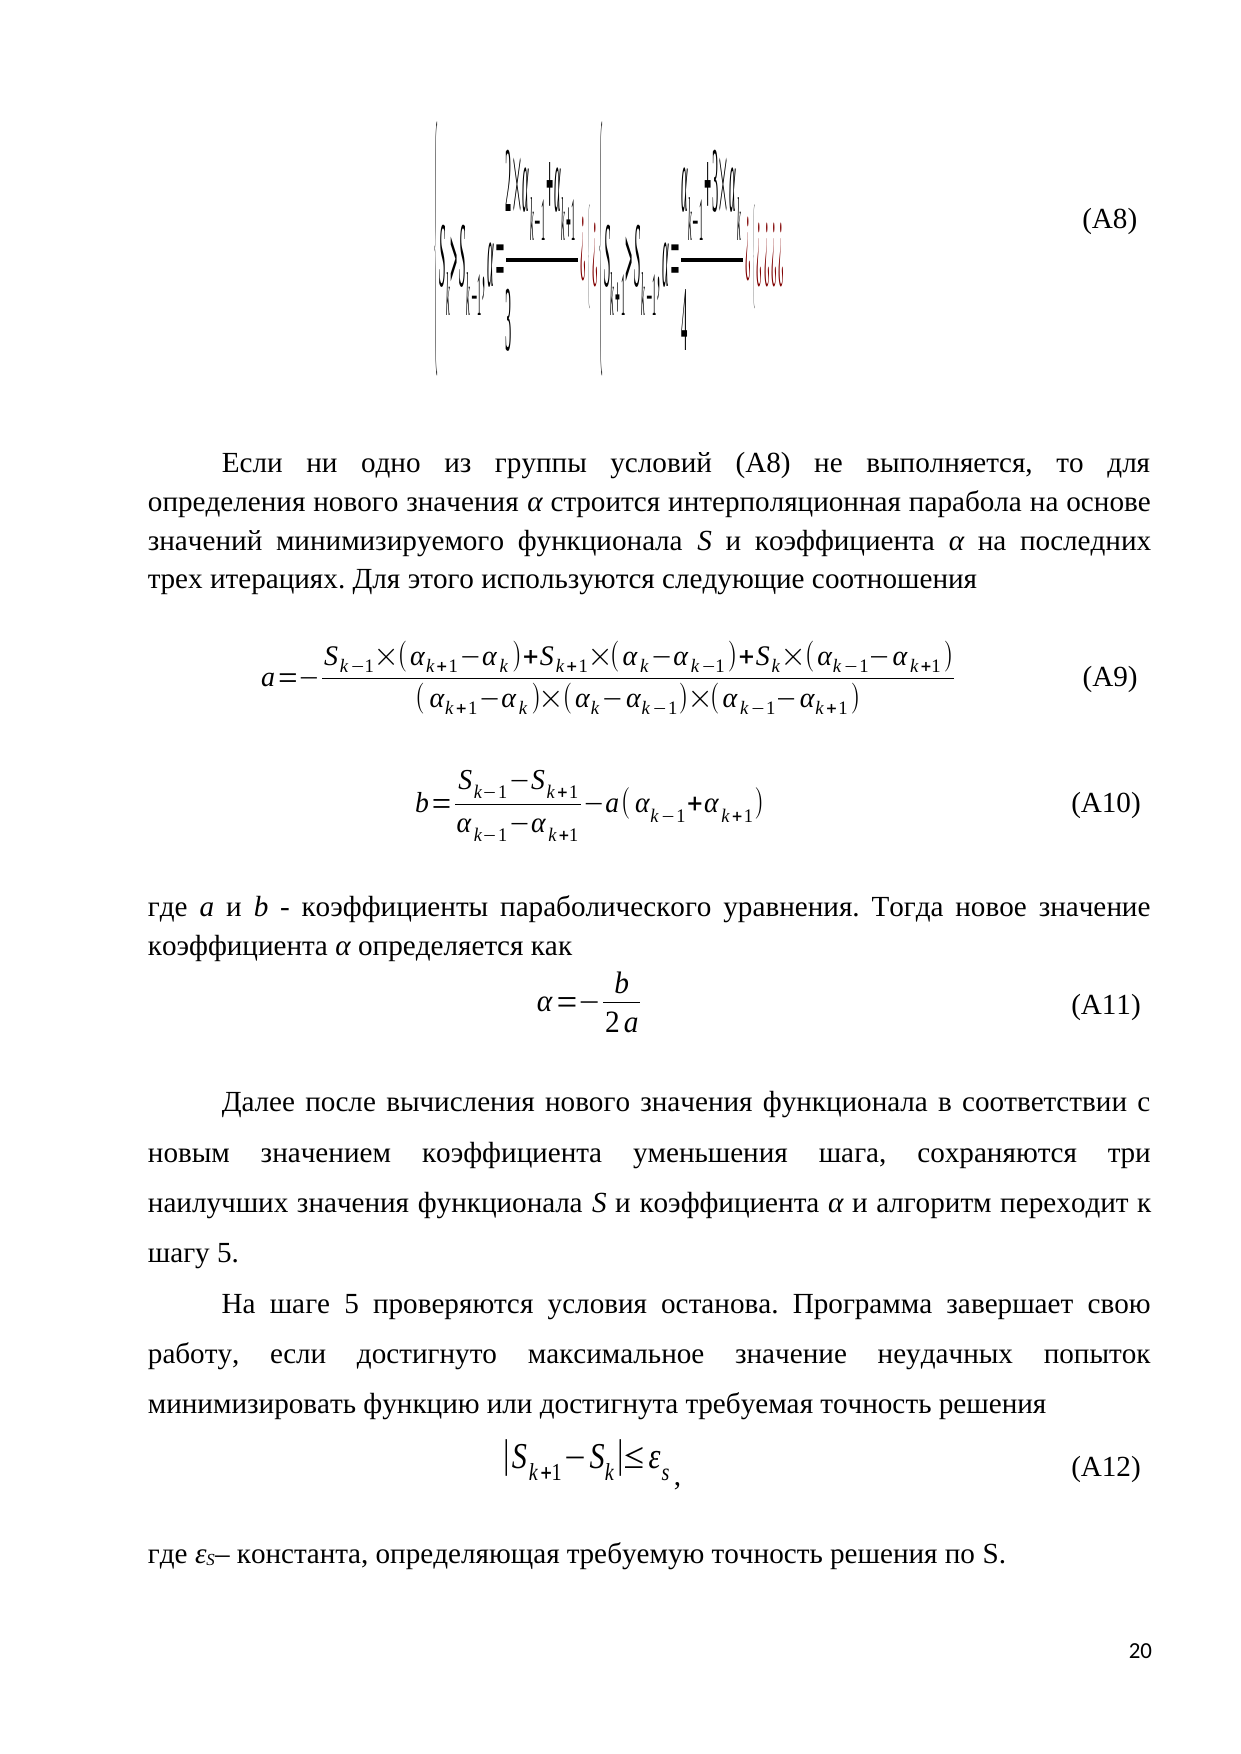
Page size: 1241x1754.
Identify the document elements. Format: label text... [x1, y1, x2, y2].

table_header (А8) [1071, 118, 1152, 395]
text Если ни одно из группы условий (А8) не выполняется, то для определения нового значения α строится интерполяционная парабола на основе значений минимизируемого функционала S и коэффициента α на последних трех итерациях. Для этого используются следующие соотношения [148, 446, 1152, 595]
text Далее после вычисления нового значения функционала в соответствии с новым значением коэффициента уменьшения шага, сохраняются три наилучших значения функционала S и коэффициента α и алгоритм переходит к шагу 5. [148, 1084, 1152, 1269]
table_header [148, 764, 1034, 858]
table_header (А11) [1034, 967, 1152, 1053]
text На шаге 5 проверяются условия останова. Программа завершает свою работу, если достигнуто максимальное значение неудачных попыток минимизировать функцию или достигнута требуемая точность решения [148, 1286, 1152, 1420]
table_header (А9) [1071, 638, 1152, 733]
table_header [148, 118, 1071, 395]
text где εS– константа, определяющая требуемую точность решения по S. [148, 1536, 1152, 1569]
table_header (А10) [1034, 764, 1152, 858]
text где a и b - коэффициенты параболического уравнения. Тогда новое значение коэффициента α определяется как [148, 889, 1152, 962]
table_header (А12) [1034, 1437, 1152, 1504]
table_header , [148, 1437, 1034, 1504]
table_header [148, 967, 1034, 1053]
table_header [148, 638, 1071, 733]
